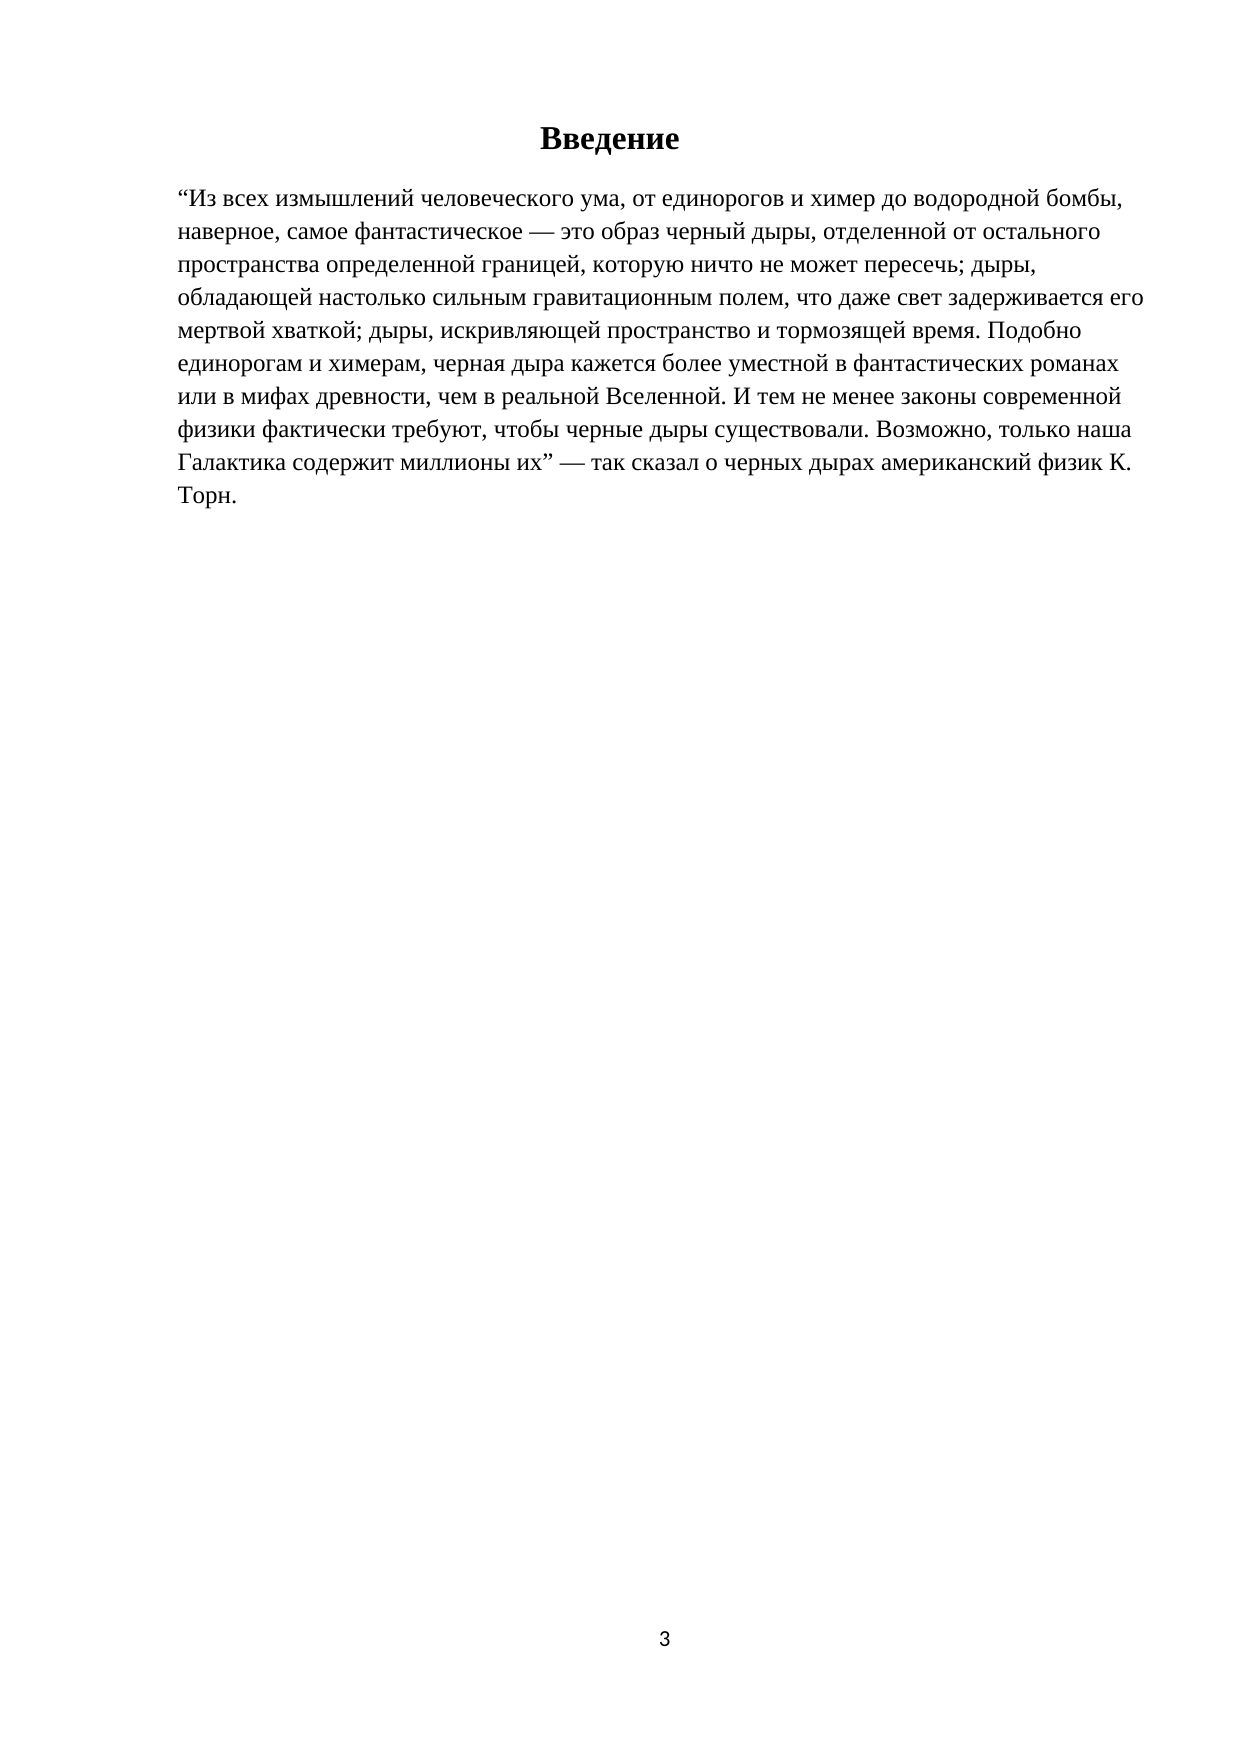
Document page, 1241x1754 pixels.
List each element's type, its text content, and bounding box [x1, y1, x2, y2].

text “Из всех измышлений человеческого ума, от единорогов и химер до водородной бомбы, наверное, самое фантастическое — это образ черный дыры, отделенной от остального пространства определенной границей, которую ничто не может пересечь; дыры, обладающей настолько сильным гравитационным полем, что даже свет задерживается его мертвой хваткой; дыры, искривляющей пространство и тормозящей время. Подобно единорогам и химерам, черная дыра кажется более уместной в фантастических романах или в мифах древности, чем в реальной Вселенной. И тем не менее законы современной физики фактически требуют, чтобы черные дыры существовали. Возможно, только наша Галактика содержит миллионы их” — так сказал о черных дырах американский физик К. Торн. [177, 183, 1152, 509]
text Введение [177, 118, 1152, 156]
